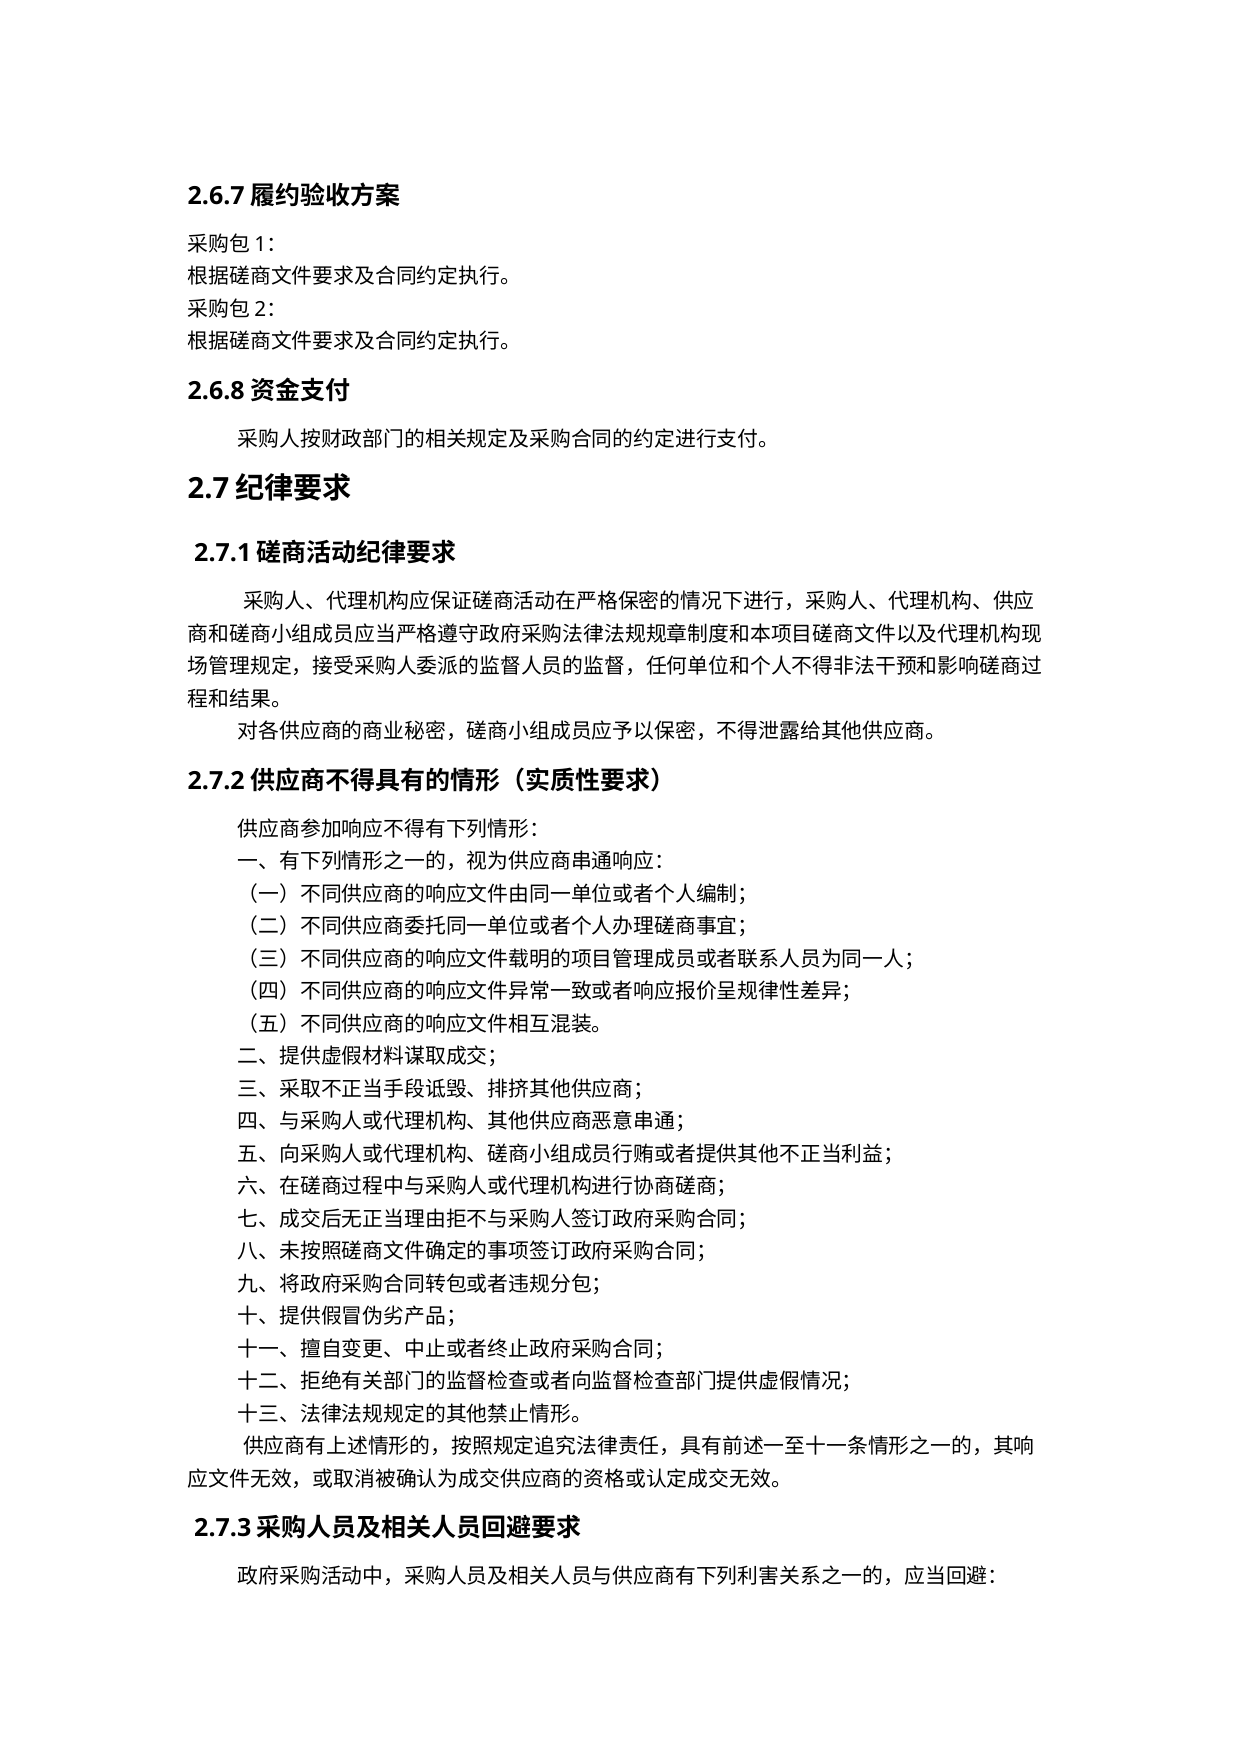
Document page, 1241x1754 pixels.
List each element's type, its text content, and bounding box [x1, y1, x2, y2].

text （一）不同供应商的响应文件由同一单位或者个人编制； [187, 877, 1053, 909]
text （二）不同供应商委托同一单位或者个人办理磋商事宜； [187, 909, 1053, 942]
text 根据磋商文件要求及合同约定执行。 [187, 259, 1053, 292]
text 政府采购活动中，采购人员及相关人员与供应商有下列利害关系之一的，应当回避： [187, 1559, 1053, 1592]
text 采购包2： [187, 292, 1053, 324]
text 2.6.8资金支付 [187, 357, 1053, 422]
text （三）不同供应商的响应文件载明的项目管理成员或者联系人员为同一人； [187, 942, 1053, 974]
text 2.6.7履约验收方案 [187, 162, 1053, 227]
text （四）不同供应商的响应文件异常一致或者响应报价呈规律性差异； [187, 974, 1053, 1007]
text 根据磋商文件要求及合同约定执行。 [187, 324, 1053, 357]
text 2.7.1磋商活动纪律要求 [187, 519, 1053, 584]
text 十三、法律法规规定的其他禁止情形。 [187, 1397, 1053, 1429]
text 六、在磋商过程中与采购人或代理机构进行协商磋商； [187, 1169, 1053, 1202]
text 十二、拒绝有关部门的监督检查或者向监督检查部门提供虚假情况； [187, 1364, 1053, 1397]
text 2.7纪律要求 [187, 454, 1053, 519]
text 七、成交后无正当理由拒不与采购人签订政府采购合同； [187, 1202, 1053, 1234]
text 三、采取不正当手段诋毁、排挤其他供应商； [187, 1072, 1053, 1104]
text 十一、擅自变更、中止或者终止政府采购合同； [187, 1332, 1053, 1364]
text 五、向采购人或代理机构、磋商小组成员行贿或者提供其他不正当利益； [187, 1137, 1053, 1169]
text 对各供应商的商业秘密，磋商小组成员应予以保密，不得泄露给其他供应商。 [187, 714, 1053, 747]
text 采购包1： [187, 227, 1053, 259]
text 二、提供虚假材料谋取成交； [187, 1039, 1053, 1072]
text 2.7.3采购人员及相关人员回避要求 [187, 1494, 1053, 1559]
text 九、将政府采购合同转包或者违规分包； [187, 1267, 1053, 1299]
text 四、与采购人或代理机构、其他供应商恶意串通； [187, 1104, 1053, 1137]
text 一、有下列情形之一的，视为供应商串通响应： [187, 844, 1053, 877]
text 采购人、代理机构应保证磋商活动在严格保密的情况下进行，采购人、代理机构、供应商和磋商小组成员应当严格遵守政府采购法律法规规章制度和本项目磋商文件以及代理机构现场管理规定，接受采购人委派的监督人员的监督，任何单位和个人不得非法干预和影响磋商过程和结果。 [187, 584, 1053, 714]
text 采购人按财政部门的相关规定及采购合同的约定进行支付。 [187, 422, 1053, 454]
text 2.7.2供应商不得具有的情形（实质性要求） [187, 747, 1053, 812]
text 供应商参加响应不得有下列情形： [187, 812, 1053, 844]
text 十、提供假冒伪劣产品； [187, 1299, 1053, 1332]
text 供应商有上述情形的，按照规定追究法律责任，具有前述一至十一条情形之一的，其响应文件无效，或取消被确认为成交供应商的资格或认定成交无效。 [187, 1429, 1053, 1494]
text 八、未按照磋商文件确定的事项签订政府采购合同； [187, 1234, 1053, 1267]
text （五）不同供应商的响应文件相互混装。 [187, 1007, 1053, 1039]
